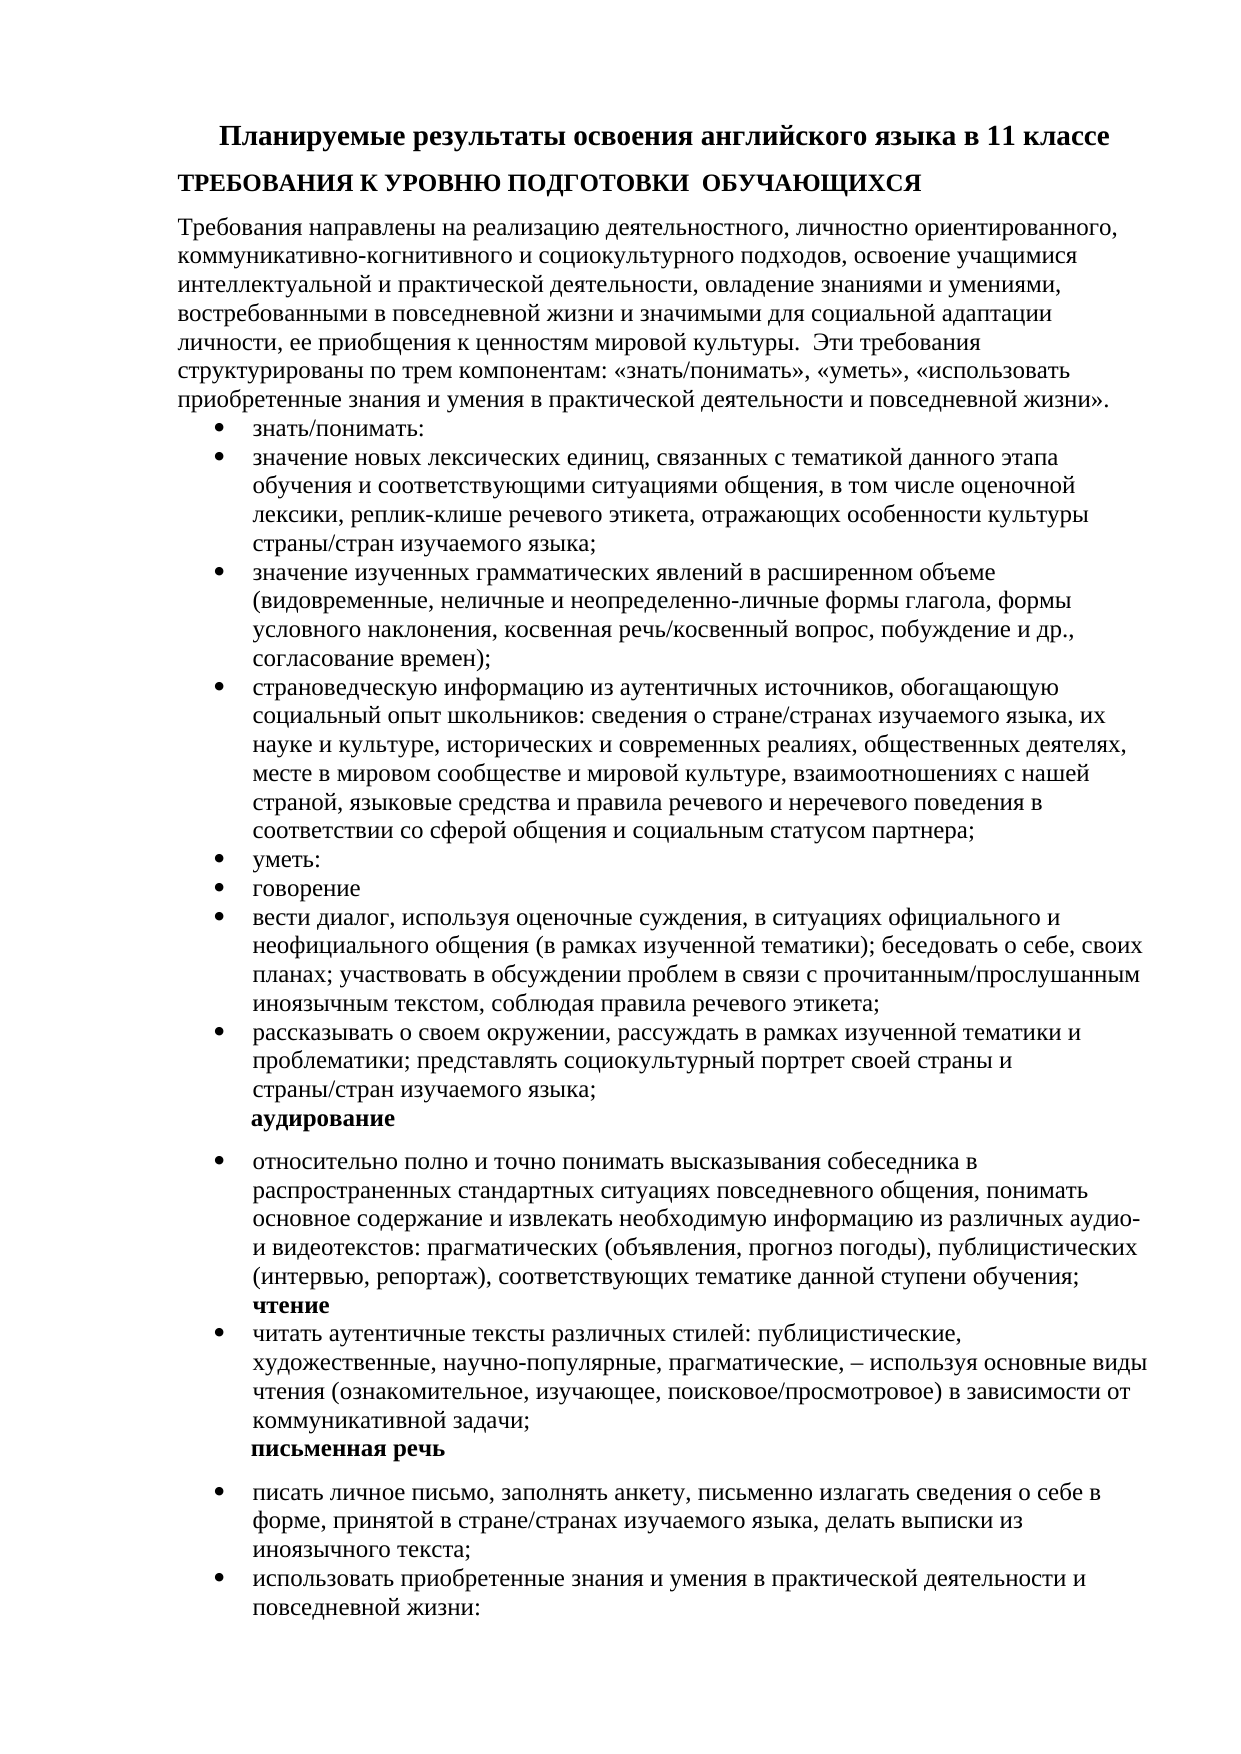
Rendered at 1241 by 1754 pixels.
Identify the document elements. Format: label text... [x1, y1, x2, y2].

list значение новых лексических единиц, связанных с тематикой данного этапа обучения и соответствующими ситуациями общения, в том числе оценочной лексики, реплик-клише речевого этикета, отражающих особенности культуры страны/стран изучаемого языка; [215, 442, 1152, 557]
text аудирование [177, 1103, 1152, 1132]
list читать аутентичные тексты различных стилей: публицистические, художественные, научно-популярные, прагматические, – используя основные виды чтения (ознакомительное, изучающее, поисковое/просмотровое) в зависимости от коммуникативной задачи; [215, 1318, 1152, 1433]
text чтение [252, 1290, 1152, 1318]
list рассказывать о своем окружении, рассуждать в рамках изученной тематики и проблематики; представлять социокультурный портрет своей страны и страны/стран изучаемого языка; [215, 1017, 1152, 1103]
list вести диалог, используя оценочные суждения, в ситуациях официального и неофициального общения (в рамках изученной тематики); беседовать о себе, своих планах; участвовать в обсуждении проблем в связи с прочитанным/прослушанным иноязычным текстом, соблюдая правила речевого этикета; [215, 902, 1152, 1017]
text Требования направлены на реализацию деятельностного, личностно ориентированного, коммуникативно-когнитивного и социокультурного подходов, освоение учащимися интеллектуальной и практической деятельности, овладение знаниями и умениями, востребованными в повседневной жизни и значимыми для социальной адаптации личности, ее приобщения к ценностям мировой культуры. Эти требования структурированы по трем компонентам: «знать/понимать», «уметь», «использовать приобретенные знания и умения в практической деятельности и повседневной жизни». [177, 212, 1152, 413]
list говорение [215, 873, 1152, 902]
text письменная речь [177, 1433, 1152, 1462]
list страноведческую информацию из аутентичных источников, обогащающую социальный опыт школьников: сведения о стране/странах изучаемого языка, их науке и культуре, исторических и современных реалиях, общественных деятелях, месте в мировом сообществе и мировой культуре, взаимоотношениях с нашей страной, языковые средства и правила речевого и неречевого поведения в соответствии со сферой общения и социальным статусом партнера; [215, 672, 1152, 844]
list использовать приобретенные знания и умения в практической деятельности и повседневной жизни: [215, 1563, 1152, 1620]
text Планируемые результаты освоения английского языка в 11 классе [177, 118, 1152, 152]
list знать/понимать: [215, 413, 1152, 442]
list относительно полно и точно понимать высказывания собеседника в распространенных стандартных ситуациях повседневного общения, понимать основное содержание и извлекать необходимую информацию из различных аудио- и видеотекстов: прагматических (объявления, прогноз погоды), публицистических (интервью, репортаж), соответствующих тематике данной ступени обучения; [215, 1146, 1152, 1290]
text ТРЕБОВАНИЯ К УРОВНЮ ПОДГОТОВКИ ОБУЧАЮЩИХСЯ [177, 168, 1152, 197]
list писать личное письмо, заполнять анкету, письменно излагать сведения о себе в форме, принятой в стране/странах изучаемого языка, делать выписки из иноязычного текста; [215, 1477, 1152, 1563]
list значение изученных грамматических явлений в расширенном объеме (видовременные, неличные и неопределенно-личные формы глагола, формы условного наклонения, косвенная речь/косвенный вопрос, побуждение и др., согласование времен); [215, 557, 1152, 672]
list уметь: [215, 844, 1152, 873]
